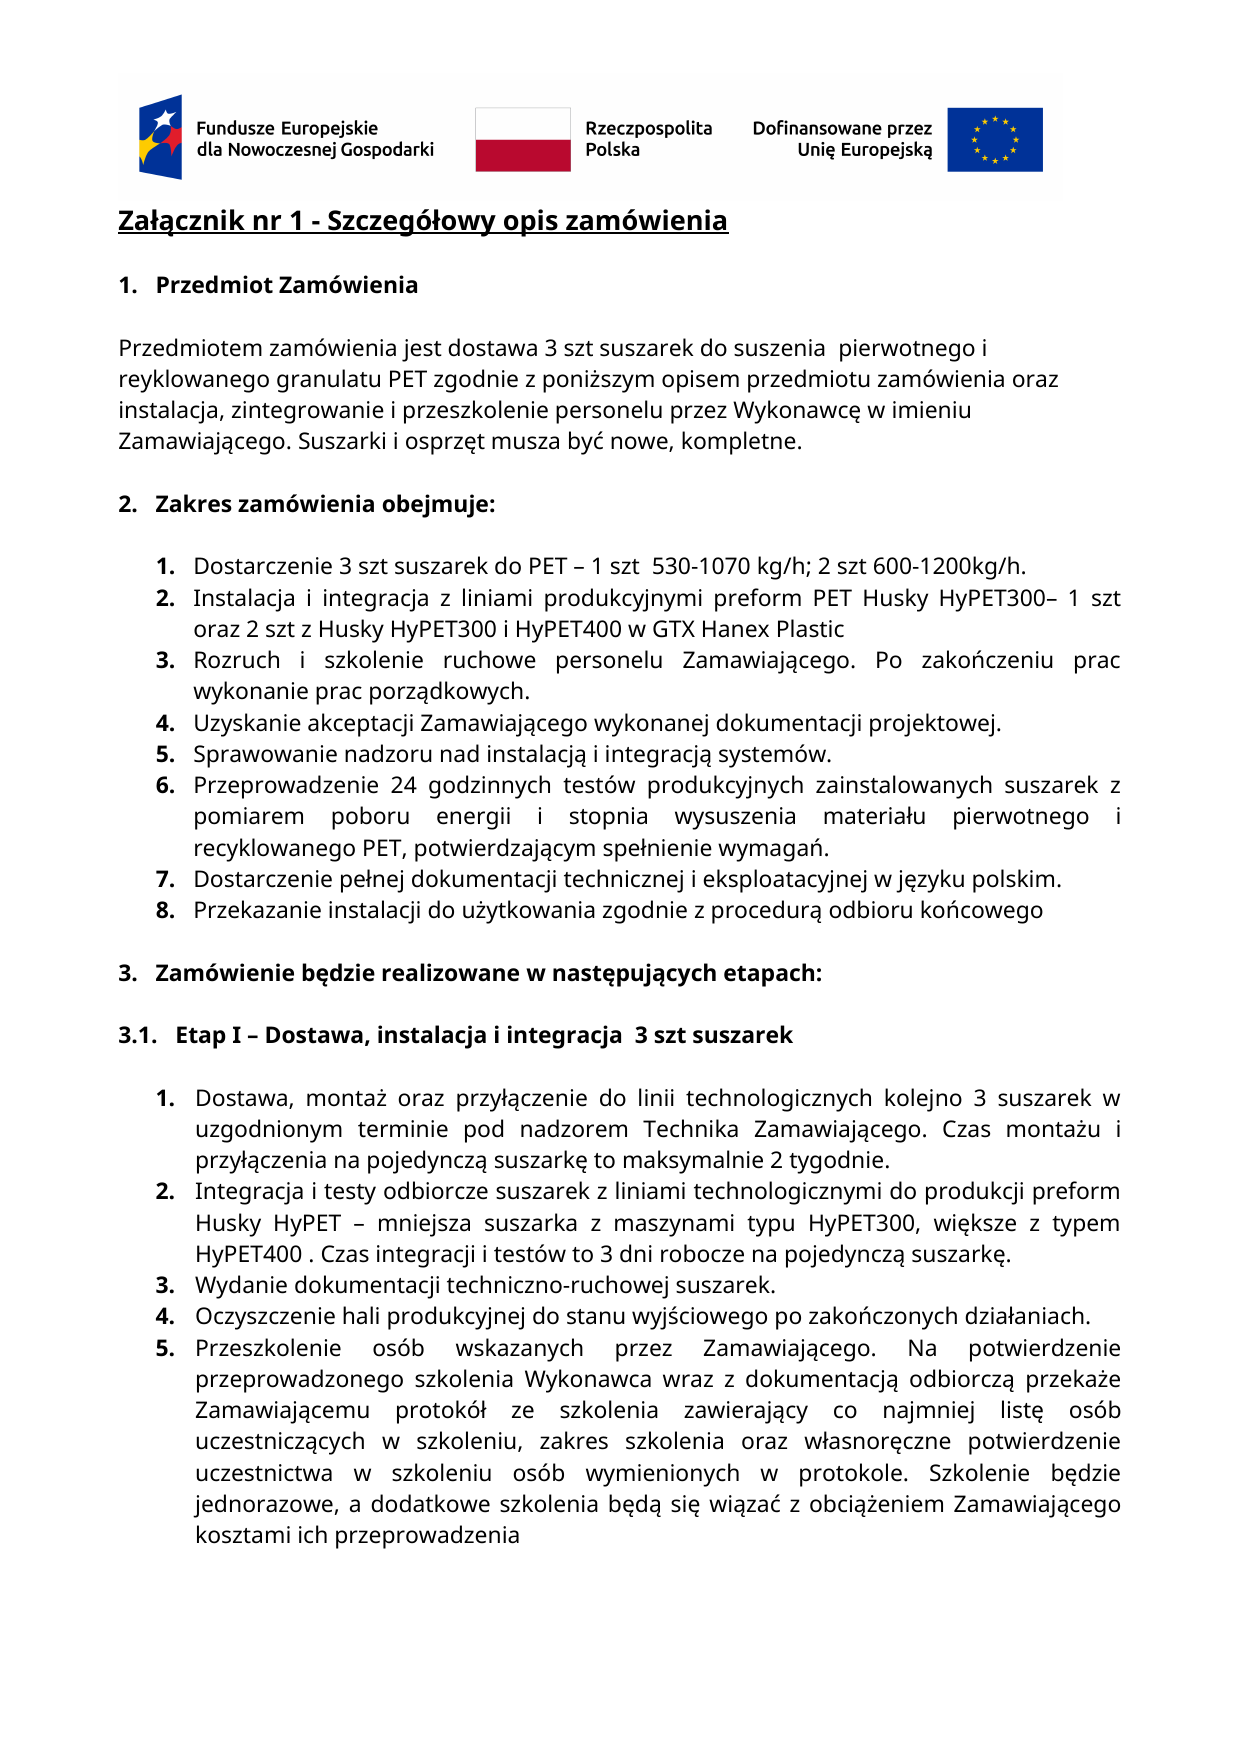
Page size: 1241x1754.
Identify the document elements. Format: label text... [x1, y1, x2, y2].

list Wydanie dokumentacji techniczno-ruchowej suszarek. [155, 1269, 1122, 1300]
list Zamówienie będzie realizowane w następujących etapach: [118, 957, 1122, 988]
text 3.1. Etap I – Dostawa, instalacja i integracja 3 szt suszarek [118, 1019, 1122, 1050]
text Przedmiotem zamówienia jest dostawa 3 szt suszarek do suszenia pierwotnego i reyklowanego granulatu PET zgodnie z poniższym opisem przedmiotu zamówienia oraz instalacja, zintegrowanie i przeszkolenie personelu przez Wykonawcę w imieniu Zamawiającego. Suszarki i osprzęt musza być nowe, kompletne. [118, 332, 1122, 457]
list Uzyskanie akceptacji Zamawiającego wykonanej dokumentacji projektowej. [156, 707, 1122, 738]
list Przekazanie instalacji do użytkowania zgodnie z procedurą odbioru końcowego [156, 894, 1122, 925]
list Dostarczenie 3 szt suszarek do PET – 1 szt 530-1070 kg/h; 2 szt 600-1200kg/h. [156, 550, 1122, 582]
list Dostawa, montaż oraz przyłączenie do linii technologicznych kolejno 3 suszarek w uzgodnionym terminie pod nadzorem Technika Zamawiającego. Czas montażu i przyłączenia na pojedynczą suszarkę to maksymalnie 2 tygodnie. [155, 1082, 1122, 1175]
list Przedmiot Zamówienia [118, 269, 1122, 300]
list Zakres zamówienia obejmuje: [118, 488, 1122, 519]
list Przeprowadzenie 24 godzinnych testów produkcyjnych zainstalowanych suszarek z pomiarem poboru energii i stopnia wysuszenia materiału pierwotnego i recyklowanego PET, potwierdzającym spełnienie wymagań. [156, 769, 1122, 863]
picture [118, 73, 1064, 201]
list Dostarczenie pełnej dokumentacji technicznej i eksploatacyjnej w języku polskim. [156, 863, 1122, 894]
text Załącznik nr 1 - Szczegółowy opis zamówienia [118, 201, 1122, 238]
list Przeszkolenie osób wskazanych przez Zamawiającego. Na potwierdzenie przeprowadzonego szkolenia Wykonawca wraz z dokumentacją odbiorczą przekaże Zamawiającemu protokół ze szkolenia zawierający co najmniej listę osób uczestniczących w szkoleniu, zakres szkolenia oraz własnoręczne potwierdzenie uczestnictwa w szkoleniu osób wymienionych w protokole. Szkolenie będzie jednorazowe, a dodatkowe szkolenia będą się wiązać z obciążeniem Zamawiającego kosztami ich przeprowadzenia [155, 1332, 1122, 1550]
list Instalacja i integracja z liniami produkcyjnymi preform PET Husky HyPET300– 1 szt oraz 2 szt z Husky HyPET300 i HyPET400 w GTX Hanex Plastic [156, 582, 1122, 644]
list Sprawowanie nadzoru nad instalacją i integracją systemów. [156, 738, 1122, 769]
list Rozruch i szkolenie ruchowe personelu Zamawiającego. Po zakończeniu prac wykonanie prac porządkowych. [156, 644, 1122, 707]
list Integracja i testy odbiorcze suszarek z liniami technologicznymi do produkcji preform Husky HyPET – mniejsza suszarka z maszynami typu HyPET300, większe z typem HyPET400 . Czas integracji i testów to 3 dni robocze na pojedynczą suszarkę. [155, 1175, 1122, 1269]
list Oczyszczenie hali produkcyjnej do stanu wyjściowego po zakończonych działaniach. [155, 1300, 1122, 1332]
